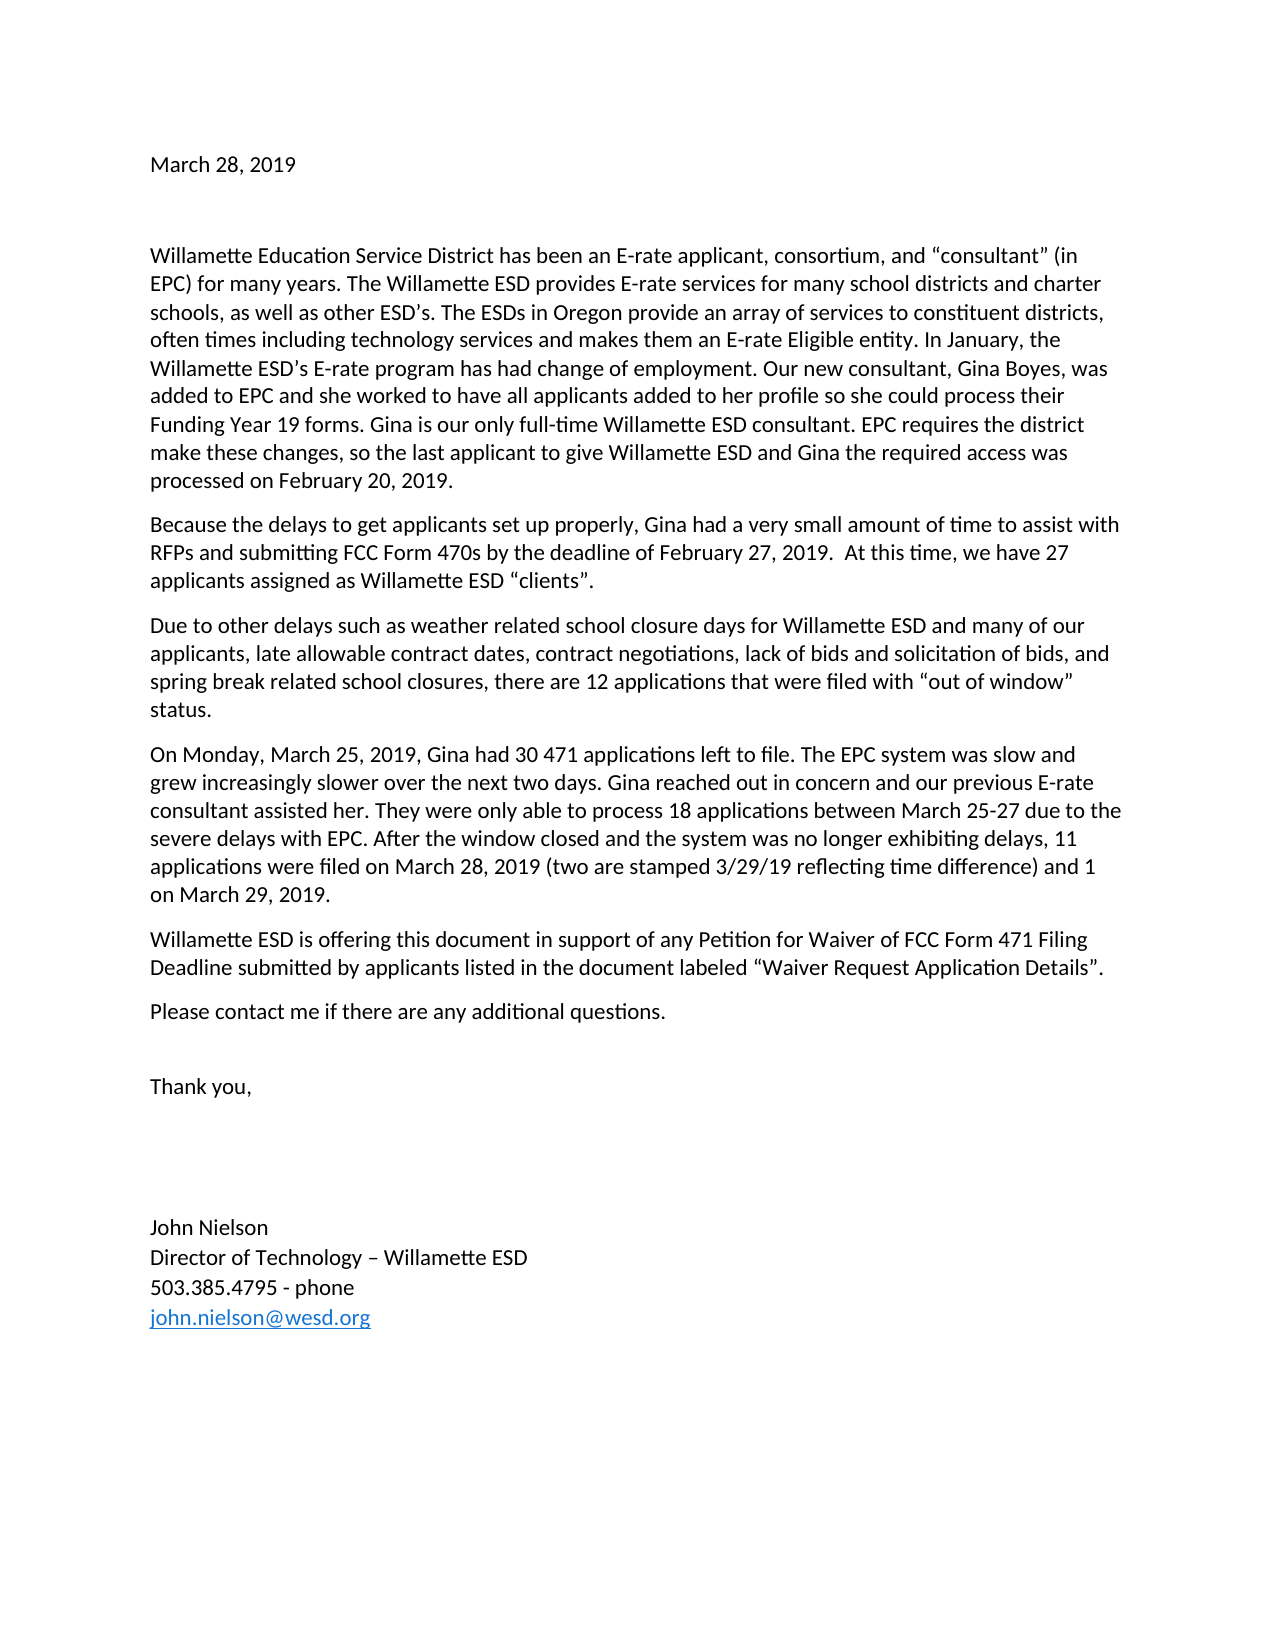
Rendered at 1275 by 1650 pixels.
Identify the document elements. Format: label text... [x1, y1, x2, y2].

text Due to other delays such as weather related school closure days for Willamette ESD and many of our applicants, late allowable contract dates, contract negotiations, lack of bids and solicitation of bids, and spring break related school closures, there are 12 applications that were filed with “out of window” status. [150, 611, 1125, 723]
text On Monday, March 25, 2019, Gina had 30 471 applications left to file. The EPC system was slow and grew increasingly slower over the next two days. Gina reached out in concern and our previous E-rate consultant assisted her. They were only able to process 18 applications between March 25-27 due to the severe delays with EPC. After the window closed and the system was no longer exhibiting delays, 11 applications were filed on March 28, 2019 (two are stamped 3/29/19 reflecting time difference) and 1 on March 29, 2019. [150, 740, 1125, 908]
text Willamette Education Service District has been an E-rate applicant, consortium, and “consultant” (in EPC) for many years. The Willamette ESD provides E-rate services for many school districts and charter schools, as well as other ESD’s. The ESDs in Oregon provide an array of services to constituent districts, often times including technology services and makes them an E-rate Eligible entity. In January, the Willamette ESD’s E-rate program has had change of employment. Our new consultant, Gina Boyes, was added to EPC and she worked to have all applicants added to her profile so she could process their Funding Year 19 forms. Gina is our only full-time Willamette ESD consultant. EPC requires the district make these changes, so the last applicant to give Willamette ESD and Gina the required access was processed on February 20, 2019. [150, 242, 1125, 494]
text Because the delays to get applicants set up properly, Gina had a very small amount of time to assist with RFPs and submitting FCC Form 470s by the deadline of February 27, 2019. At this time, we have 27 applicants assigned as Willamette ESD “clients”. [150, 510, 1125, 594]
text March 28, 2019 [150, 150, 1125, 178]
text Willamette ESD is offering this document in support of any Petition for Waiver of FCC Form 471 Filing Deadline submitted by applicants listed in the document labeled “Waiver Request Application Details”. [150, 925, 1125, 981]
text Thank you, [150, 1042, 1125, 1100]
text John Nielson Director of Technology – Willamette ESD 503.385.4795 - phone john.nielson@wesd.org [150, 1213, 1125, 1332]
text Please contact me if there are any additional questions. [150, 997, 1125, 1025]
